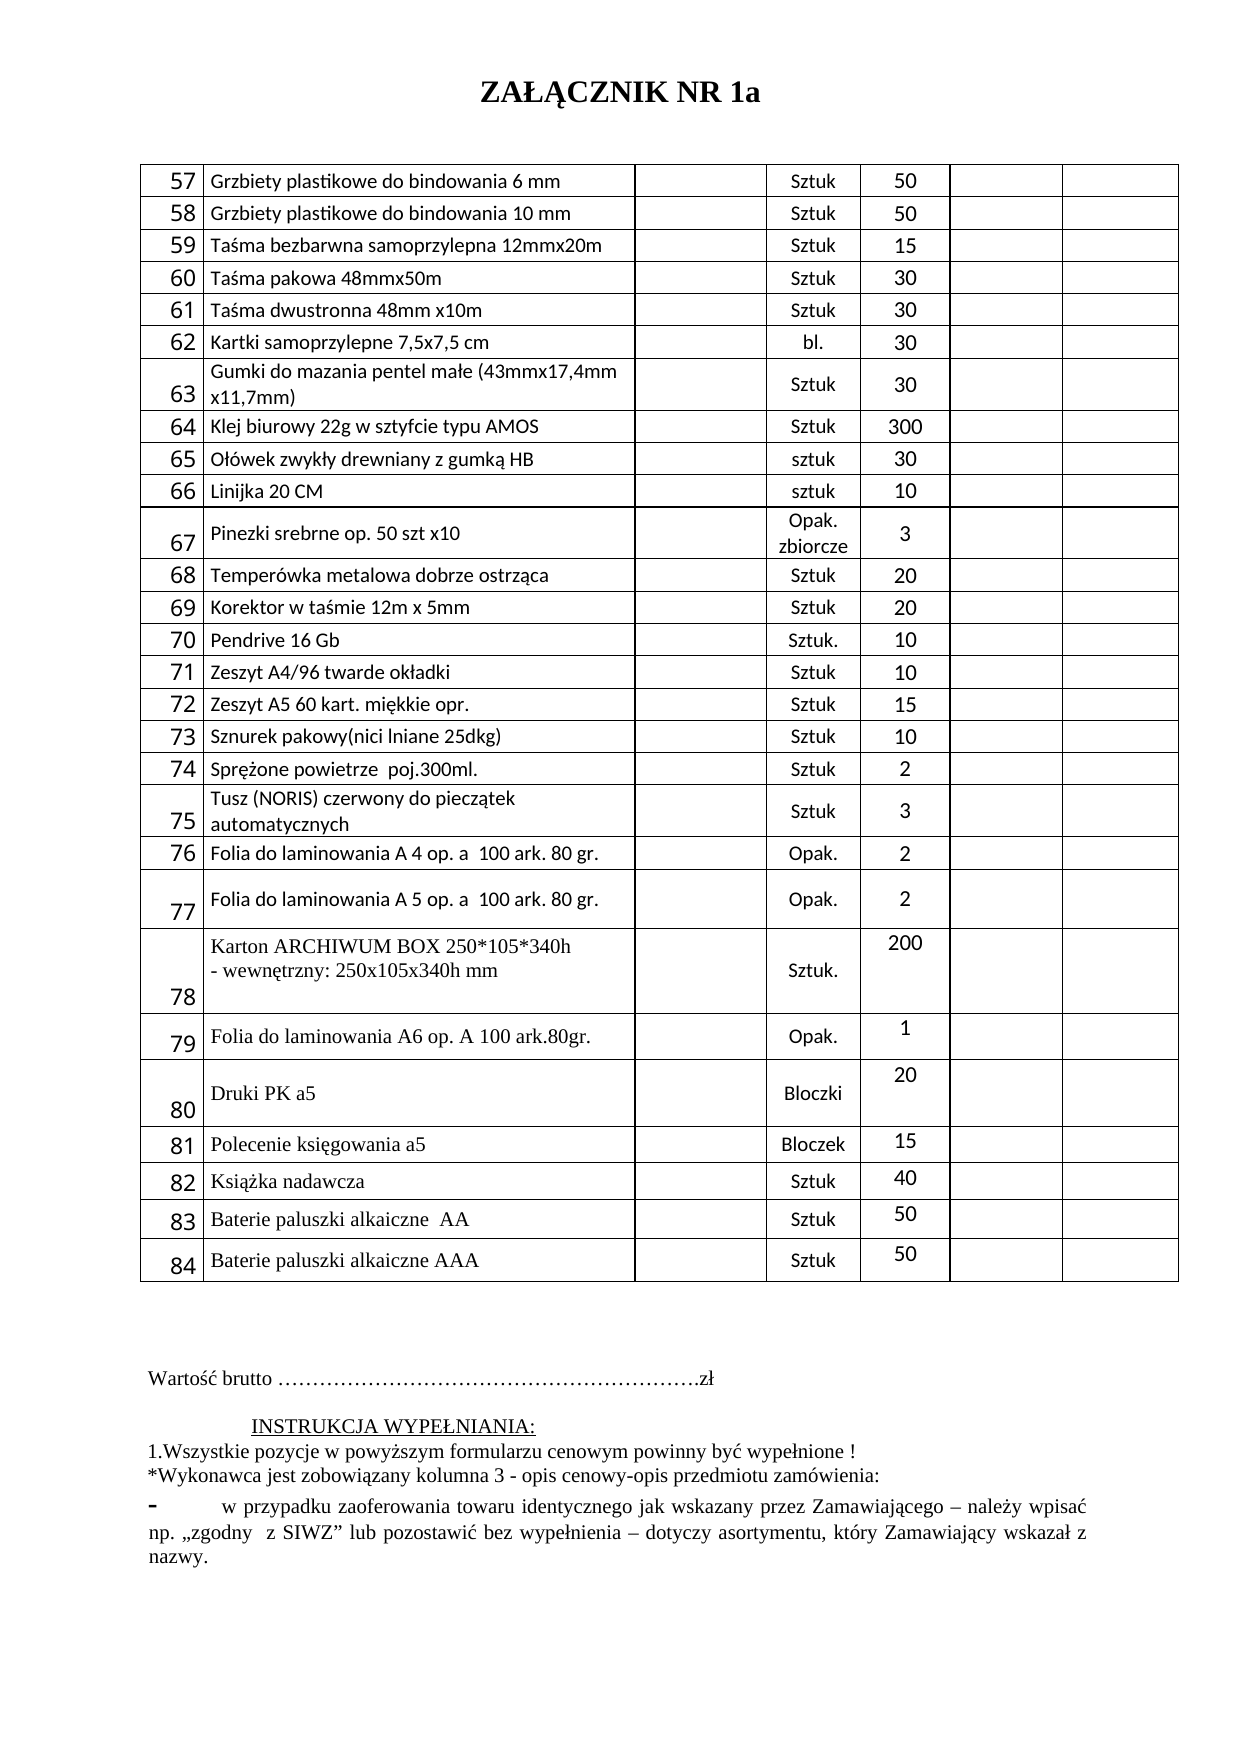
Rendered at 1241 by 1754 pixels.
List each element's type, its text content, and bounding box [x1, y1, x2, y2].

table_cell [1063, 1060, 1178, 1126]
table_cell 50 [861, 165, 949, 196]
table_cell 1 [861, 1014, 949, 1059]
table_cell [636, 689, 766, 720]
table_cell 30 [861, 326, 949, 358]
table_cell 200 [861, 929, 949, 1012]
table_cell 50 [861, 1200, 949, 1238]
table_cell Sztuk [767, 359, 860, 409]
table_cell Bloczek [767, 1127, 860, 1162]
table_cell [636, 230, 766, 261]
table_cell 15 [861, 689, 949, 720]
table_cell [636, 624, 766, 655]
table_cell [951, 1163, 1062, 1198]
table_cell 30 [861, 359, 949, 409]
table_cell Sztuk. [767, 929, 860, 1012]
table_cell [951, 165, 1062, 196]
table_cell Folia do laminowania A 5 op. a 100 ark. 80 gr. [204, 870, 634, 927]
table_cell [1063, 359, 1178, 409]
table_cell 75 [141, 785, 203, 836]
table_cell [636, 475, 766, 506]
table_cell 62 [141, 326, 203, 358]
text 1.Wszystkie pozycje w powyższym formularzu cenowym powinny być wypełnione ! [147, 1438, 1088, 1463]
table_cell sztuk [767, 443, 860, 474]
table_cell [1063, 165, 1178, 196]
table_cell [636, 165, 766, 196]
table_cell bl. [767, 326, 860, 358]
table_cell [1063, 559, 1178, 591]
table_cell 65 [141, 443, 203, 474]
table_cell [636, 837, 766, 868]
table_cell 30 [861, 443, 949, 474]
table_cell 83 [141, 1200, 203, 1238]
table_cell [636, 262, 766, 293]
table_cell 58 [141, 197, 203, 228]
table_cell [636, 870, 766, 927]
table_cell [951, 262, 1062, 293]
table_cell [636, 411, 766, 442]
table_cell [951, 721, 1062, 752]
table_cell 73 [141, 721, 203, 752]
table_cell [636, 1239, 766, 1281]
table_cell Opak. [767, 1014, 860, 1059]
table_cell 70 [141, 624, 203, 655]
table_cell [1063, 294, 1178, 325]
table_cell [951, 785, 1062, 836]
table_cell 71 [141, 656, 203, 687]
table_cell [636, 1163, 766, 1198]
table_cell 3 [861, 508, 949, 558]
table_cell 66 [141, 475, 203, 506]
table_cell [951, 294, 1062, 325]
table_cell [951, 1060, 1062, 1126]
table_cell 2 [861, 837, 949, 868]
table_cell Sztuk. [767, 624, 860, 655]
table_cell [951, 508, 1062, 558]
table_cell Baterie paluszki alkaiczne AA [204, 1200, 634, 1238]
table_cell Książka nadawcza [204, 1163, 634, 1198]
table_cell 20 [861, 592, 949, 623]
table_cell 61 [141, 294, 203, 325]
table_cell 10 [861, 475, 949, 506]
table_cell [1063, 785, 1178, 836]
table_cell Sztuk [767, 262, 860, 293]
table_cell [951, 1239, 1062, 1281]
table_cell Ołówek zwykły drewniany z gumką HB [204, 443, 634, 474]
table_cell [636, 443, 766, 474]
table_cell [951, 443, 1062, 474]
table_cell 84 [141, 1239, 203, 1281]
table_cell 15 [861, 230, 949, 261]
table_cell Baterie paluszki alkaiczne AAA [204, 1239, 634, 1281]
table_cell [951, 326, 1062, 358]
table_cell 68 [141, 559, 203, 591]
table_cell Zeszyt A4/96 twarde okładki [204, 656, 634, 687]
table_cell [1063, 592, 1178, 623]
table_cell [636, 929, 766, 1012]
table_cell [636, 592, 766, 623]
table_cell Klej biurowy 22g w sztyfcie typu AMOS [204, 411, 634, 442]
table_cell 80 [141, 1060, 203, 1126]
table_cell Sztuk [767, 721, 860, 752]
table_cell Zeszyt A5 60 kart. miękkie opr. [204, 689, 634, 720]
table_cell Sztuk [767, 689, 860, 720]
table_cell [636, 1014, 766, 1059]
table_cell [636, 294, 766, 325]
table_cell Sztuk [767, 559, 860, 591]
table_cell 2 [861, 870, 949, 927]
table_cell sztuk [767, 475, 860, 506]
table_cell Taśma bezbarwna samoprzylepna 12mmx20m [204, 230, 634, 261]
table_cell Temperówka metalowa dobrze ostrząca [204, 559, 634, 591]
text INSTRUKCJA WYPEŁNIANIA: [147, 1414, 947, 1438]
table_cell [951, 689, 1062, 720]
table_cell Sztuk [767, 1239, 860, 1281]
table_cell [636, 1200, 766, 1238]
table_cell 40 [861, 1163, 949, 1198]
table_cell Sztuk [767, 294, 860, 325]
table_cell [1063, 870, 1178, 927]
table_cell Karton ARCHIWUM BOX 250*105*340h - wewnętrzny: 250x105x340h mm [204, 929, 634, 1012]
table_cell Taśma dwustronna 48mm x10m [204, 294, 634, 325]
table_cell 63 [141, 359, 203, 409]
table_cell Folia do laminowania A6 op. A 100 ark.80gr. [204, 1014, 634, 1059]
table_cell 15 [861, 1127, 949, 1162]
table_cell [1063, 1200, 1178, 1238]
table_cell Grzbiety plastikowe do bindowania 10 mm [204, 197, 634, 228]
table_cell [1063, 656, 1178, 687]
table_cell 10 [861, 656, 949, 687]
table_cell 72 [141, 689, 203, 720]
table_cell Opak. [767, 837, 860, 868]
table_cell 10 [861, 624, 949, 655]
table_cell [1063, 197, 1178, 228]
text *Wykonawca jest zobowiązany kolumna 3 - opis cenowy-opis przedmiotu zamówienia: [147, 1463, 1088, 1487]
table_cell 2 [861, 753, 949, 784]
table_cell [951, 475, 1062, 506]
table_cell [951, 411, 1062, 442]
table_cell 59 [141, 230, 203, 261]
table_cell Sztuk [767, 592, 860, 623]
table_cell 76 [141, 837, 203, 868]
table_cell [1063, 1239, 1178, 1281]
table_cell [951, 592, 1062, 623]
table_cell [951, 624, 1062, 655]
table_cell 50 [861, 197, 949, 228]
table_cell [636, 753, 766, 784]
table_cell Sztuk [767, 165, 860, 196]
table_cell Folia do laminowania A 4 op. a 100 ark. 80 gr. [204, 837, 634, 868]
table_cell 3 [861, 785, 949, 836]
table_cell Sztuk [767, 1200, 860, 1238]
table_cell [951, 656, 1062, 687]
table_cell 64 [141, 411, 203, 442]
table_cell 82 [141, 1163, 203, 1198]
table_cell [951, 1200, 1062, 1238]
table_cell [1063, 262, 1178, 293]
table_cell 78 [141, 929, 203, 1012]
table_cell Sznurek pakowy(nici lniane 25dkg) [204, 721, 634, 752]
table_cell Opak. zbiorcze [767, 508, 860, 558]
table_cell 74 [141, 753, 203, 784]
table_cell [951, 1014, 1062, 1059]
table_cell 57 [141, 165, 203, 196]
table_cell Sprężone powietrze poj.300ml. [204, 753, 634, 784]
table_cell Sztuk [767, 753, 860, 784]
table_cell [951, 753, 1062, 784]
table_cell [951, 870, 1062, 927]
table_cell [1063, 1163, 1178, 1198]
table_cell [1063, 753, 1178, 784]
table_cell [1063, 721, 1178, 752]
table_cell [1063, 411, 1178, 442]
table_cell [1063, 230, 1178, 261]
table_cell [1063, 624, 1178, 655]
table_cell [636, 1127, 766, 1162]
table_cell Sztuk [767, 1163, 860, 1198]
table_cell [1063, 929, 1178, 1012]
table_cell [1063, 689, 1178, 720]
table_cell 30 [861, 294, 949, 325]
table_cell [951, 559, 1062, 591]
table_cell 50 [861, 1239, 949, 1281]
table_cell [951, 197, 1062, 228]
table_cell Taśma pakowa 48mmx50m [204, 262, 634, 293]
table_cell Sztuk [767, 656, 860, 687]
table_cell Linijka 20 CM [204, 475, 634, 506]
table_cell Bloczki [767, 1060, 860, 1126]
table_cell Sztuk [767, 411, 860, 442]
table_cell Kartki samoprzylepne 7,5x7,5 cm [204, 326, 634, 358]
table_cell [1063, 475, 1178, 506]
list w przypadku zaoferowania towaru identycznego jak wskazany przez Zamawiającego – należy wpisać np. „zgodny z SIWZ” lub pozostawić bez wypełnienia – dotyczy asortymentu, który Zamawiający wskazał z nazwy. [148, 1487, 1088, 1568]
table_cell [1063, 1014, 1178, 1059]
table_cell Druki PK a5 [204, 1060, 634, 1126]
table_cell Tusz (NORIS) czerwony do pieczątek automatycznych [204, 785, 634, 836]
table_cell [636, 326, 766, 358]
table_cell [636, 656, 766, 687]
table_cell Korektor w taśmie 12m x 5mm [204, 592, 634, 623]
table_cell 20 [861, 559, 949, 591]
table_cell 77 [141, 870, 203, 927]
table_cell 69 [141, 592, 203, 623]
table_cell [636, 721, 766, 752]
table_cell Sztuk [767, 197, 860, 228]
table_cell [636, 1060, 766, 1126]
table_cell [951, 359, 1062, 409]
table_cell [951, 1127, 1062, 1162]
table_cell 67 [141, 508, 203, 558]
table_cell Pendrive 16 Gb [204, 624, 634, 655]
table_cell [951, 929, 1062, 1012]
table_cell 20 [861, 1060, 949, 1126]
table_cell [636, 508, 766, 558]
table_cell [1063, 837, 1178, 868]
table_cell Polecenie księgowania a5 [204, 1127, 634, 1162]
table_cell [636, 197, 766, 228]
table_cell Sztuk [767, 230, 860, 261]
table_cell 81 [141, 1127, 203, 1162]
table_cell 79 [141, 1014, 203, 1059]
table_cell [1063, 508, 1178, 558]
table_cell Opak. [767, 870, 860, 927]
table_cell Gumki do mazania pentel małe (43mmx17,4mm x11,7mm) [204, 359, 634, 409]
table_cell [1063, 1127, 1178, 1162]
table_cell Sztuk [767, 785, 860, 836]
table_cell [636, 359, 766, 409]
table_cell 300 [861, 411, 949, 442]
table_cell [951, 230, 1062, 261]
table_cell [951, 837, 1062, 868]
table_cell 30 [861, 262, 949, 293]
table_cell 10 [861, 721, 949, 752]
table_cell Pinezki srebrne op. 50 szt x10 [204, 508, 634, 558]
table_cell [1063, 443, 1178, 474]
table_cell [1063, 326, 1178, 358]
table_cell Grzbiety plastikowe do bindowania 6 mm [204, 165, 634, 196]
table_cell 60 [141, 262, 203, 293]
text Wartość brutto …………………………………………………….zł [148, 1366, 1093, 1390]
table_cell [636, 785, 766, 836]
table_cell [636, 559, 766, 591]
